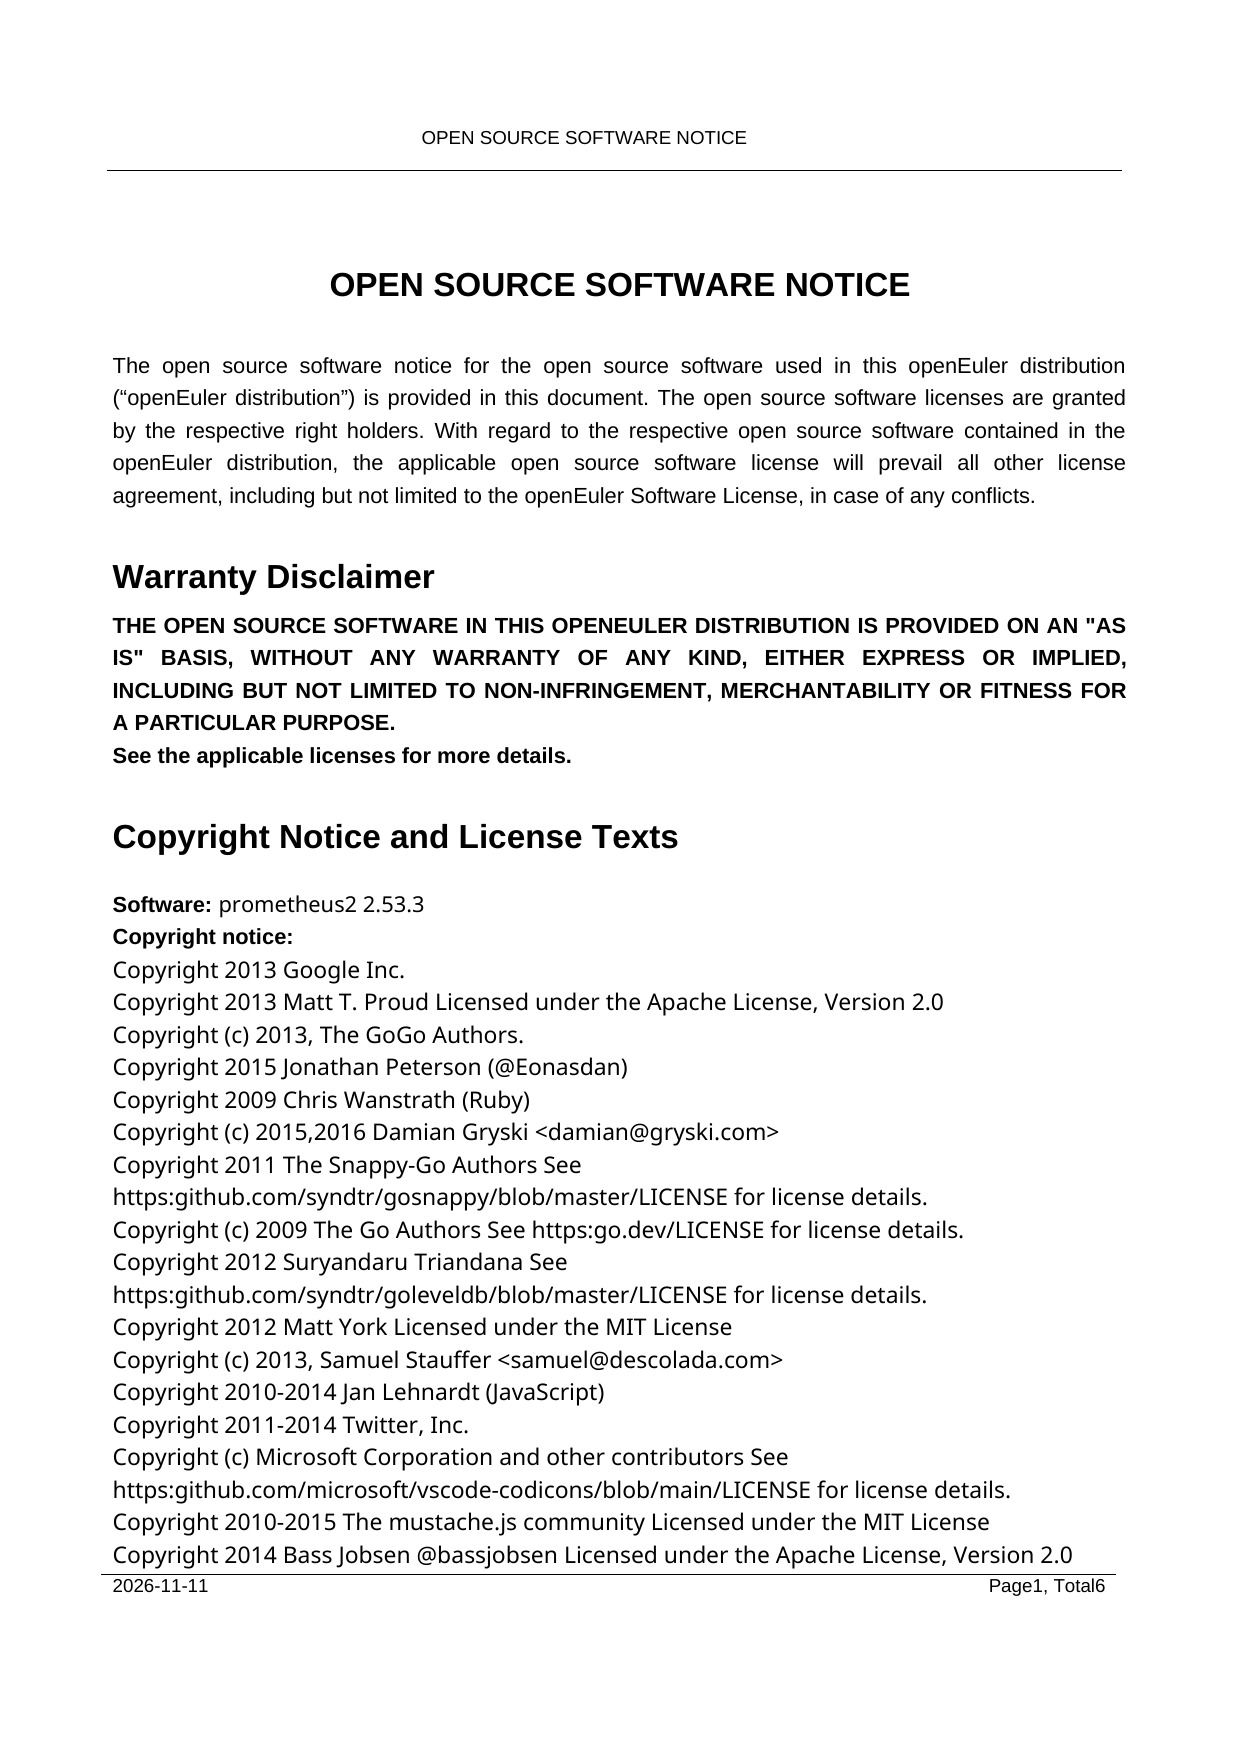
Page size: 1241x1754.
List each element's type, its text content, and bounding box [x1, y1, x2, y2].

text The open source software notice for the open source software used in this openEuler distribution (“openEuler distribution”) is provided in this document. The open source software licenses are granted by the respective right holders. With regard to the respective open source software contained in the openEuler distribution, the applicable open source software license will prevail all other license agreement, including but not limited to the openEuler Software License, in case of any conflicts. [112, 349, 1128, 511]
text Software: prometheus2 2.53.3 [112, 888, 1128, 921]
text OPEN SOURCE SOFTWARE NOTICE [112, 251, 1128, 316]
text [112, 953, 1128, 1571]
text Copyright Notice and License Texts [112, 804, 1128, 869]
text Copyright notice: [112, 921, 1128, 953]
text Warranty Disclaimer [112, 544, 1128, 609]
text THE OPEN SOURCE SOFTWARE IN THIS OPENEULER DISTRIBUTION IS PROVIDED ON AN "AS IS" BASIS, WITHOUT ANY WARRANTY OF ANY KIND, EITHER EXPRESS OR IMPLIED, INCLUDING BUT NOT LIMITED TO NON-INFRINGEMENT, MERCHANTABILITY OR FITNESS FOR A PARTICULAR PURPOSE. See the applicable licenses for more details. [112, 609, 1128, 771]
